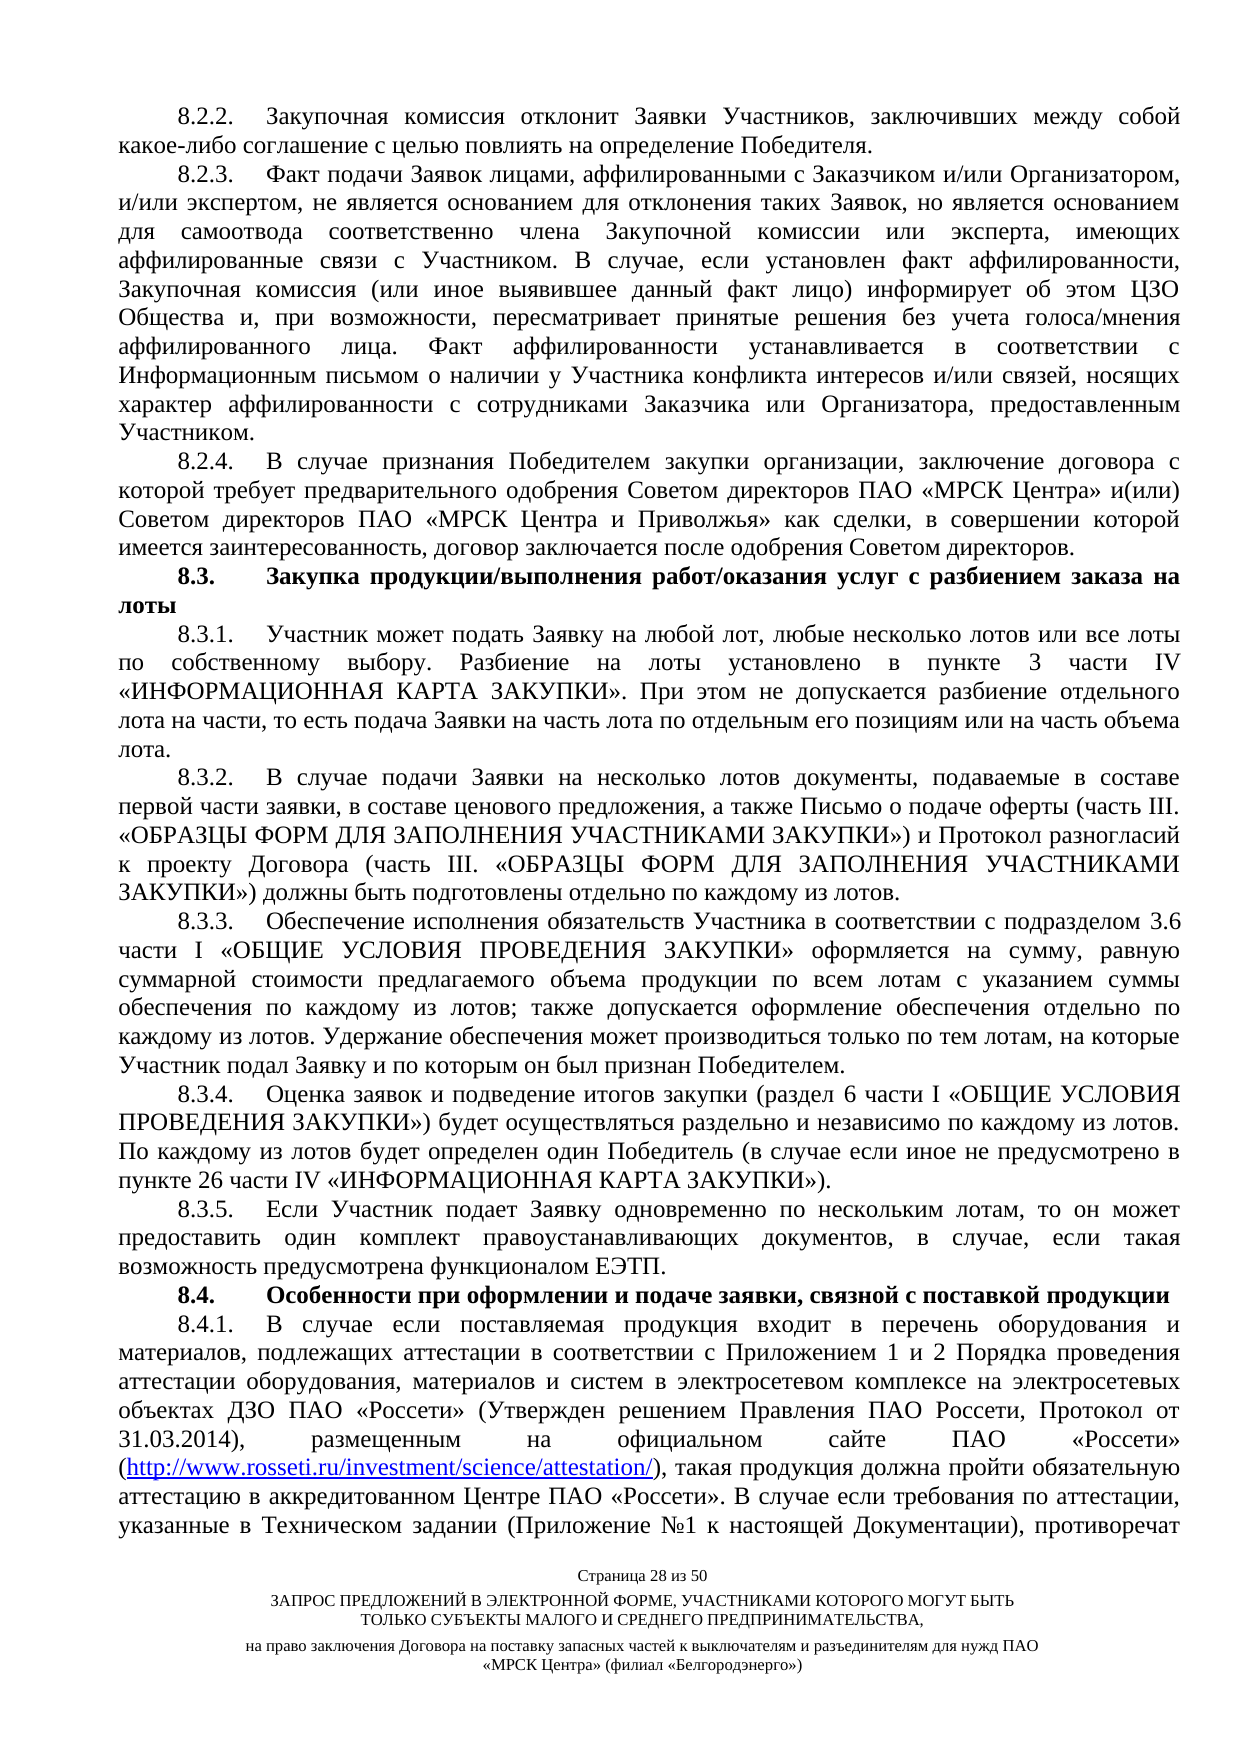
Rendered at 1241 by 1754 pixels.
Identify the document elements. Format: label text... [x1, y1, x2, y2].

subtitle Особенности при оформлении и подаче заявки, связной с поставкой продукции [118, 1280, 1181, 1309]
subtitle Участник может подать Заявку на любой лот, любые несколько лотов или все лоты по собственному выбору. Разбиение на лоты установлено в пункте 3 части IV «ИНФОРМАЦИОННАЯ КАРТА ЗАКУПКИ». При этом не допускается разбиение отдельного лота на части, то есть подача Заявки на часть лота по отдельным его позициям или на часть объема лота. [118, 619, 1181, 762]
subtitle Закупка продукции/выполнения работ/оказания услуг с разбиением заказа на лоты [118, 561, 1181, 619]
subtitle В случае признания Победителем закупки организации, заключение договора с которой требует предварительного одобрения Советом директоров ПАО «МРСК Центра» и(или) Советом директоров ПАО «МРСК Центра и Приволжья» как сделки, в совершении которой имеется заинтересованность, договор заключается после одобрения Советом директоров. [118, 446, 1181, 561]
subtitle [118, 1309, 1181, 1539]
subtitle Если Участник подает Заявку одновременно по нескольким лотам, то он может предоставить один комплект правоустанавливающих документов, в случае, если такая возможность предусмотрена функционалом ЕЭТП. [118, 1194, 1181, 1280]
subtitle Факт подачи Заявок лицами, аффилированными с Заказчиком и/или Организатором, и/или экспертом, не является основанием для отклонения таких Заявок, но является основанием для самоотвода соответственно члена Закупочной комиссии или эксперта, имеющих аффилированные связи с Участником. В случае, если установлен факт аффилированности, Закупочная комиссия (или иное выявившее данный факт лицо) информирует об этом ЦЗО Общества и, при возможности, пересматривает принятые решения без учета голоса/мнения аффилированного лица. Факт аффилированности устанавливается в соответствии с Информационным письмом о наличии у Участника конфликта интересов и/или связей, носящих характер аффилированности с сотрудниками Заказчика или Организатора, предоставленным Участником. [118, 159, 1181, 446]
subtitle Закупочная комиссия отклонит Заявки Участников, заключивших между собой какое-либо соглашение с целью повлиять на определение Победителя. [118, 101, 1181, 159]
subtitle Обеспечение исполнения обязательств Участника в соответствии с подразделом 3.6 части I «ОБЩИЕ УСЛОВИЯ ПРОВЕДЕНИЯ ЗАКУПКИ» оформляется на сумму, равную суммарной стоимости предлагаемого объема продукции по всем лотам с указанием суммы обеспечения по каждому из лотов; также допускается оформление обеспечения отдельно по каждому из лотов. Удержание обеспечения может производиться только по тем лотам, на которые Участник подал Заявку и по которым он был признан Победителем. [118, 906, 1181, 1079]
subtitle В случае подачи Заявки на несколько лотов документы, подаваемые в составе первой части заявки, в составе ценового предложения, а также Письмо о подаче оферты (часть III. «ОБРАЗЦЫ ФОРМ ДЛЯ ЗАПОЛНЕНИЯ УЧАСТНИКАМИ ЗАКУПКИ») и Протокол разногласий к проекту Договора (часть III. «ОБРАЗЦЫ ФОРМ ДЛЯ ЗАПОЛНЕНИЯ УЧАСТНИКАМИ ЗАКУПКИ») должны быть подготовлены отдельно по каждому из лотов. [118, 762, 1181, 906]
subtitle Оценка заявок и подведение итогов закупки (раздел 6 части I «ОБЩИЕ УСЛОВИЯ ПРОВЕДЕНИЯ ЗАКУПКИ») будет осуществляться раздельно и независимо по каждому из лотов. По каждому из лотов будет определен один Победитель (в случае если иное не предусмотрено в пункте 26 части IV «ИНФОРМАЦИОННАЯ КАРТА ЗАКУПКИ»). [118, 1079, 1181, 1194]
